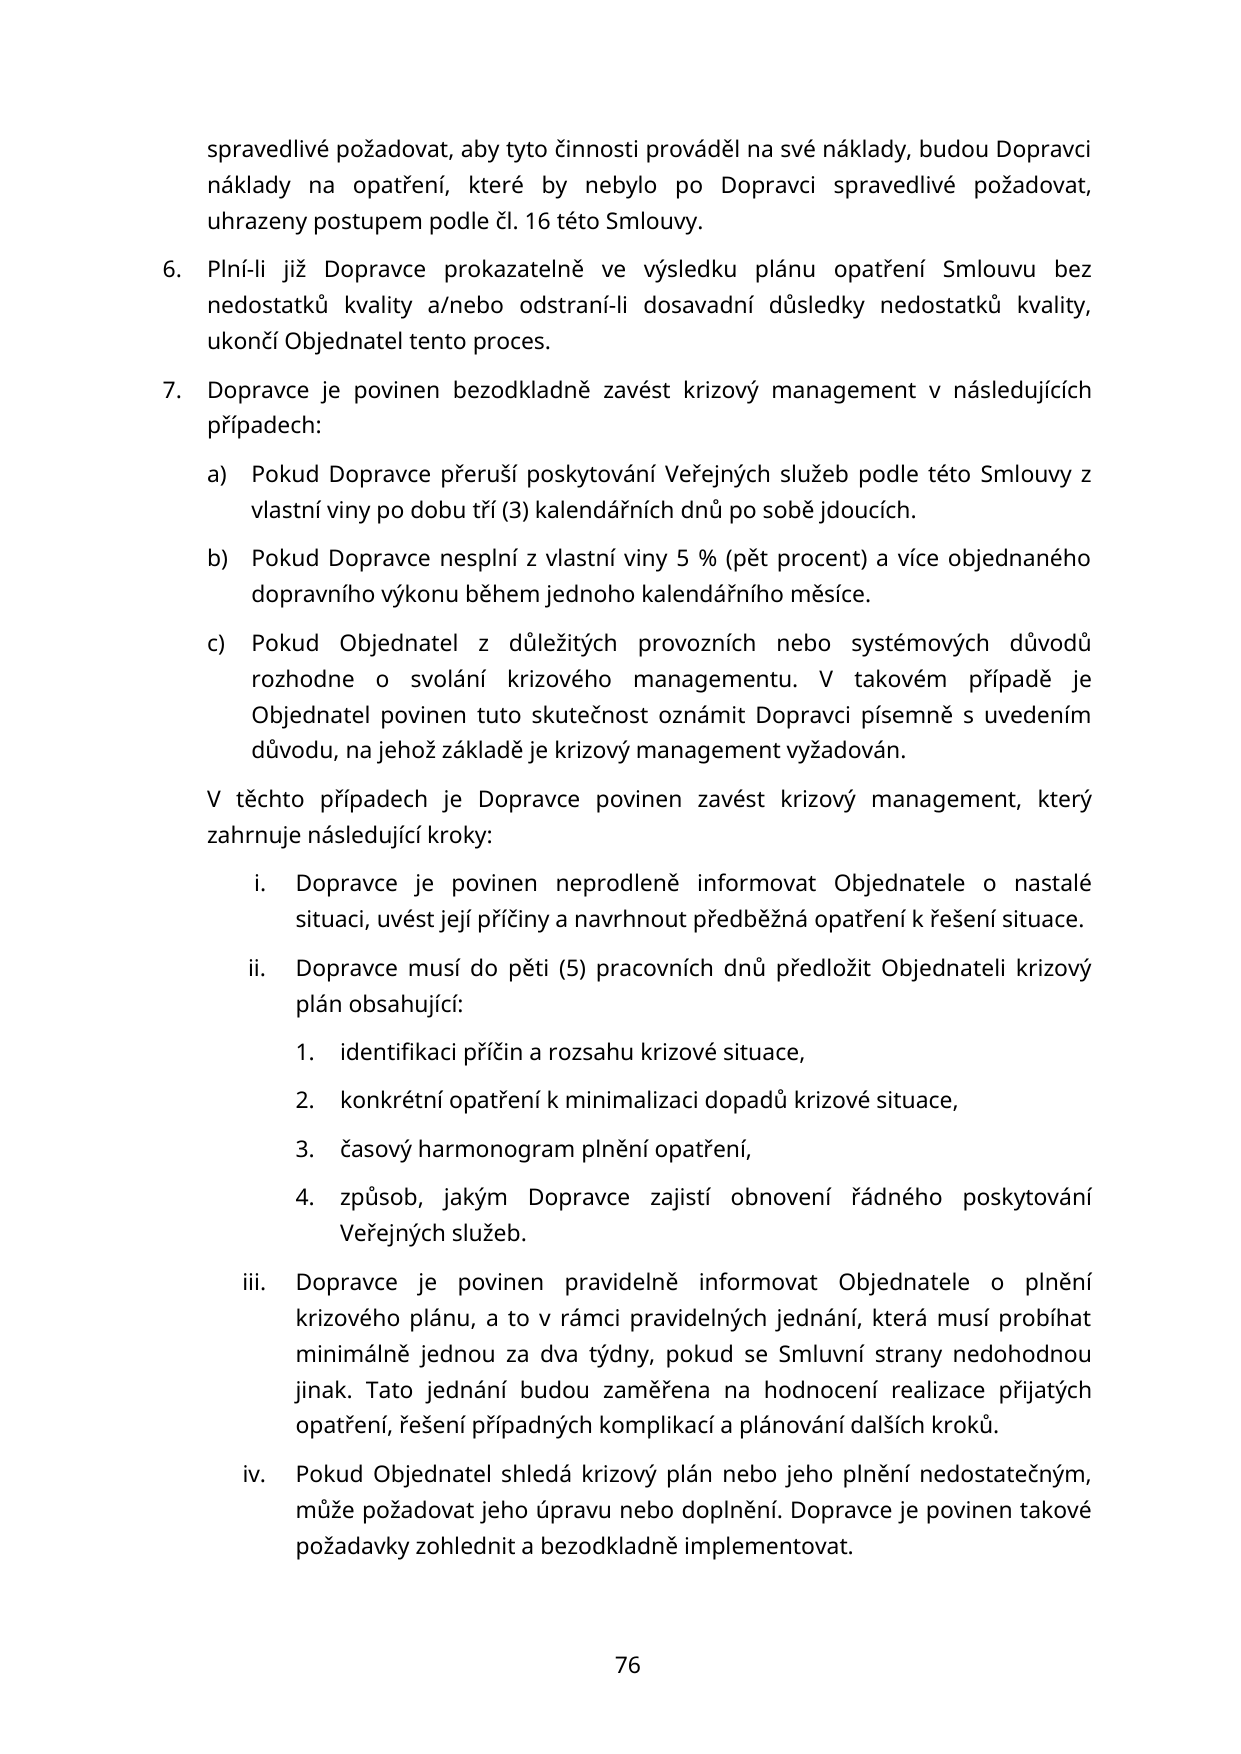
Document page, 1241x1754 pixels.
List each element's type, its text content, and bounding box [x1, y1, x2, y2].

list časový harmonogram plnění opatření, [295, 1133, 1093, 1164]
list identifikaci příčin a rozsahu krizové situace, [295, 1036, 1093, 1067]
list Dopravce je povinen bezodkladně zavést krizový management v následujících případech: [162, 373, 1093, 441]
list Dopravce je povinen pravidelně informovat Objednatele o plnění krizového plánu, a to v rámci pravidelných jednání, která musí probíhat minimálně jednou za dva týdny, pokud se Smluvní strany nedohodnou jinak. Tato jednání budou zaměřena na hodnocení realizace přijatých opatření, řešení případných komplikací a plánování dalších kroků. [266, 1266, 1093, 1441]
list Pokud Dopravce nesplní z vlastní viny 5 % (pět procent) a více objednaného dopravního výkonu během jednoho kalendářního měsíce. [207, 542, 1093, 609]
list Dopravce je povinen neprodleně informovat Objednatele o nastalé situaci, uvést její příčiny a navrhnout předběžná opatření k řešení situace. [266, 867, 1093, 934]
list Pokud Dopravce přeruší poskytování Veřejných služeb podle této Smlouvy z vlastní viny po dobu tří (3) kalendářních dnů po sobě jdoucích. [207, 458, 1093, 525]
list V těchto případech je Dopravce povinen zavést krizový management, který zahrnuje následující kroky: [207, 783, 1093, 850]
list způsob, jakým Dopravce zajistí obnovení řádného poskytování Veřejných služeb. [295, 1181, 1093, 1248]
list Dopravce musí do pěti (5) pracovních dnů předložit Objednateli krizový plán obsahující: [266, 952, 1093, 1019]
list Plní-li již Dopravce prokazatelně ve výsledku plánu opatření Smlouvu bez nedostatků kvality a/nebo odstraní-li dosavadní důsledky nedostatků kvality, ukončí Objednatel tento proces. [162, 253, 1093, 356]
list Pokud Objednatel shledá krizový plán nebo jeho plnění nedostatečným, může požadovat jeho úpravu nebo doplnění. Dopravce je povinen takové požadavky zohlednit a bezodkladně implementovat. [266, 1458, 1093, 1561]
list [162, 133, 1093, 236]
list Pokud Objednatel z důležitých provozních nebo systémových důvodů rozhodne o svolání krizového managementu. V takovém případě je Objednatel povinen tuto skutečnost oznámit Dopravci písemně s uvedením důvodu, na jehož základě je krizový management vyžadován. [207, 627, 1093, 766]
list konkrétní opatření k minimalizaci dopadů krizové situace, [295, 1084, 1093, 1116]
